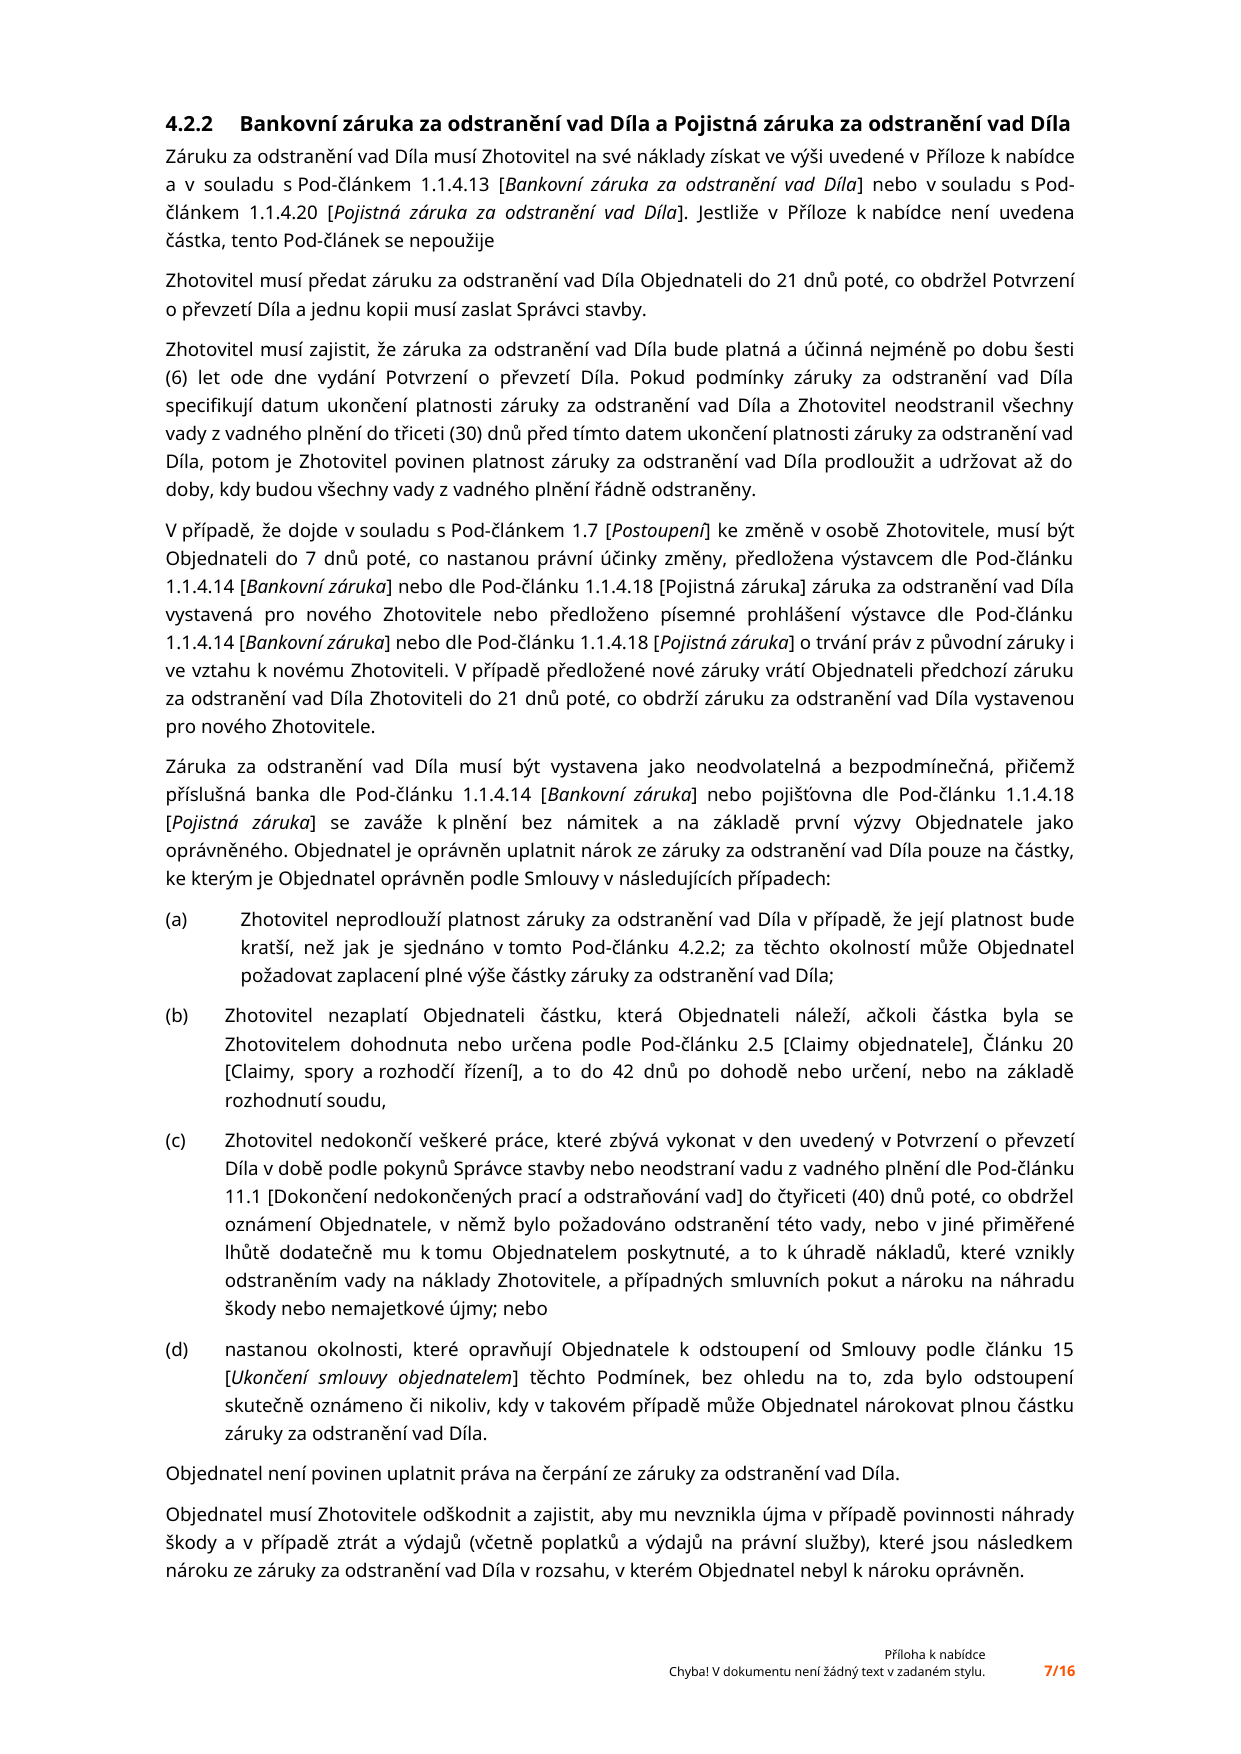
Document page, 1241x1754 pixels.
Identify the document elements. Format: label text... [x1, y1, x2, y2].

text Zhotovitel musí předat záruku za odstranění vad Díla Objednateli do 21 dnů poté, co obdržel Potvrzení o převzetí Díla a jednu kopii musí zaslat Správci stavby. [165, 268, 1075, 321]
text Záruku za odstranění vad Díla musí Zhotovitel na své náklady získat ve výši uvedené v Příloze k nabídce a v souladu s Pod-článkem 1.1.4.13 [Bankovní záruka za odstranění vad Díla] nebo v souladu s Pod-článkem 1.1.4.20 [Pojistná záruka za odstranění vad Díla]. Jestliže v Příloze k nabídce není uvedena částka, tento Pod-článek se nepoužije [165, 143, 1075, 253]
text Záruka za odstranění vad Díla musí být vystavena jako neodvolatelná a bezpodmínečná, přičemž příslušná banka dle Pod-článku 1.1.4.14 [Bankovní záruka] nebo pojišťovna dle Pod-článku 1.1.4.18 [Pojistná záruka] se zaváže k plnění bez námitek a na základě první výzvy Objednatele jako oprávněného. Objednatel je oprávněn uplatnit nárok ze záruky za odstranění vad Díla pouze na částky, ke kterým je Objednatel oprávněn podle Smlouvy v následujících případech: [165, 754, 1075, 891]
text Zhotovitel musí zajistit, že záruka za odstranění vad Díla bude platná a účinná nejméně po dobu šesti (6) let ode dne vydání Potvrzení o převzetí Díla. Pokud podmínky záruky za odstranění vad Díla specifikují datum ukončení platnosti záruky za odstranění vad Díla a Zhotovitel neodstranil všechny vady z vadného plnění do třiceti (30) dnů před tímto datem ukončení platnosti záruky za odstranění vad Díla, potom je Zhotovitel povinen platnost záruky za odstranění vad Díla prodloužit a udržovat až do doby, kdy budou všechny vady z vadného plnění řádně odstraněny. [165, 336, 1075, 502]
text Zhotovitel nezaplatí Objednateli částku, která Objednateli náleží, ačkoli částka byla se Zhotovitelem dohodnuta nebo určena podle Pod-článku 2.5 [Claimy objednatele], Článku 20 [Claimy, spory a rozhodčí řízení], a to do 42 dnů po dohodě nebo určení, nebo na základě rozhodnutí soudu, [165, 1003, 1075, 1112]
text 4.2.2 Bankovní záruka za odstranění vad Díla a Pojistná záruka za odstranění vad Díla [165, 109, 1075, 138]
text Zhotovitel nedokončí veškeré práce, které zbývá vykonat v den uvedený v Potvrzení o převzetí Díla v době podle pokynů Správce stavby nebo neodstraní vadu z vadného plnění dle Pod-článku 11.1 [Dokončení nedokončených prací a odstraňování vad] do čtyřiceti (40) dnů poté, co obdržel oznámení Objednatele, v němž bylo požadováno odstranění této vady, nebo v jiné přiměřené lhůtě dodatečně mu k tomu Objednatelem poskytnuté, a to k úhradě nákladů, které vznikly odstraněním vady na náklady Zhotovitele, a případných smluvních pokut a nároku na náhradu škody nebo nemajetkové újmy; nebo [165, 1127, 1075, 1321]
text V případě, že dojde v souladu s Pod-článkem 1.7 [Postoupení] ke změně v osobě Zhotovitele, musí být Objednateli do 7 dnů poté, co nastanou právní účinky změny, předložena výstavcem dle Pod-článku 1.1.4.14 [Bankovní záruka] nebo dle Pod-článku 1.1.4.18 [Pojistná záruka] záruka za odstranění vad Díla vystavená pro nového Zhotovitele nebo předloženo písemné prohlášení výstavce dle Pod-článku 1.1.4.14 [Bankovní záruka] nebo dle Pod-článku 1.1.4.18 [Pojistná záruka] o trvání práv z původní záruky i ve vztahu k novému Zhotoviteli. V případě předložené nové záruky vrátí Objednateli předchozí záruku za odstranění vad Díla Zhotoviteli do 21 dnů poté, co obdrží záruku za odstranění vad Díla vystavenou pro nového Zhotovitele. [165, 517, 1075, 739]
text Objednatel musí Zhotovitele odškodnit a zajistit, aby mu nevznikla újma v případě povinnosti náhrady škody a v případě ztrát a výdajů (včetně poplatků a výdajů na právní služby), které jsou následkem nároku ze záruky za odstranění vad Díla v rozsahu, v kterém Objednatel nebyl k nároku oprávněn. [165, 1501, 1075, 1583]
text nastanou okolnosti, které opravňují Objednatele k odstoupení od Smlouvy podle článku 15 [Ukončení smlouvy objednatelem] těchto Podmínek, bez ohledu na to, zda bylo odstoupení skutečně oznámeno či nikoliv, kdy v takovém případě může Objednatel nárokovat plnou částku záruky za odstranění vad Díla. [165, 1336, 1075, 1446]
text Objednatel není povinen uplatnit práva na čerpání ze záruky za odstranění vad Díla. [165, 1461, 1075, 1486]
list Zhotovitel neprodlouží platnost záruky za odstranění vad Díla v případě, že její platnost bude kratší, než jak je sjednáno v tomto Pod-článku 4.2.2; za těchto okolností může Objednatel požadovat zaplacení plné výše částky záruky za odstranění vad Díla; [165, 906, 1075, 988]
